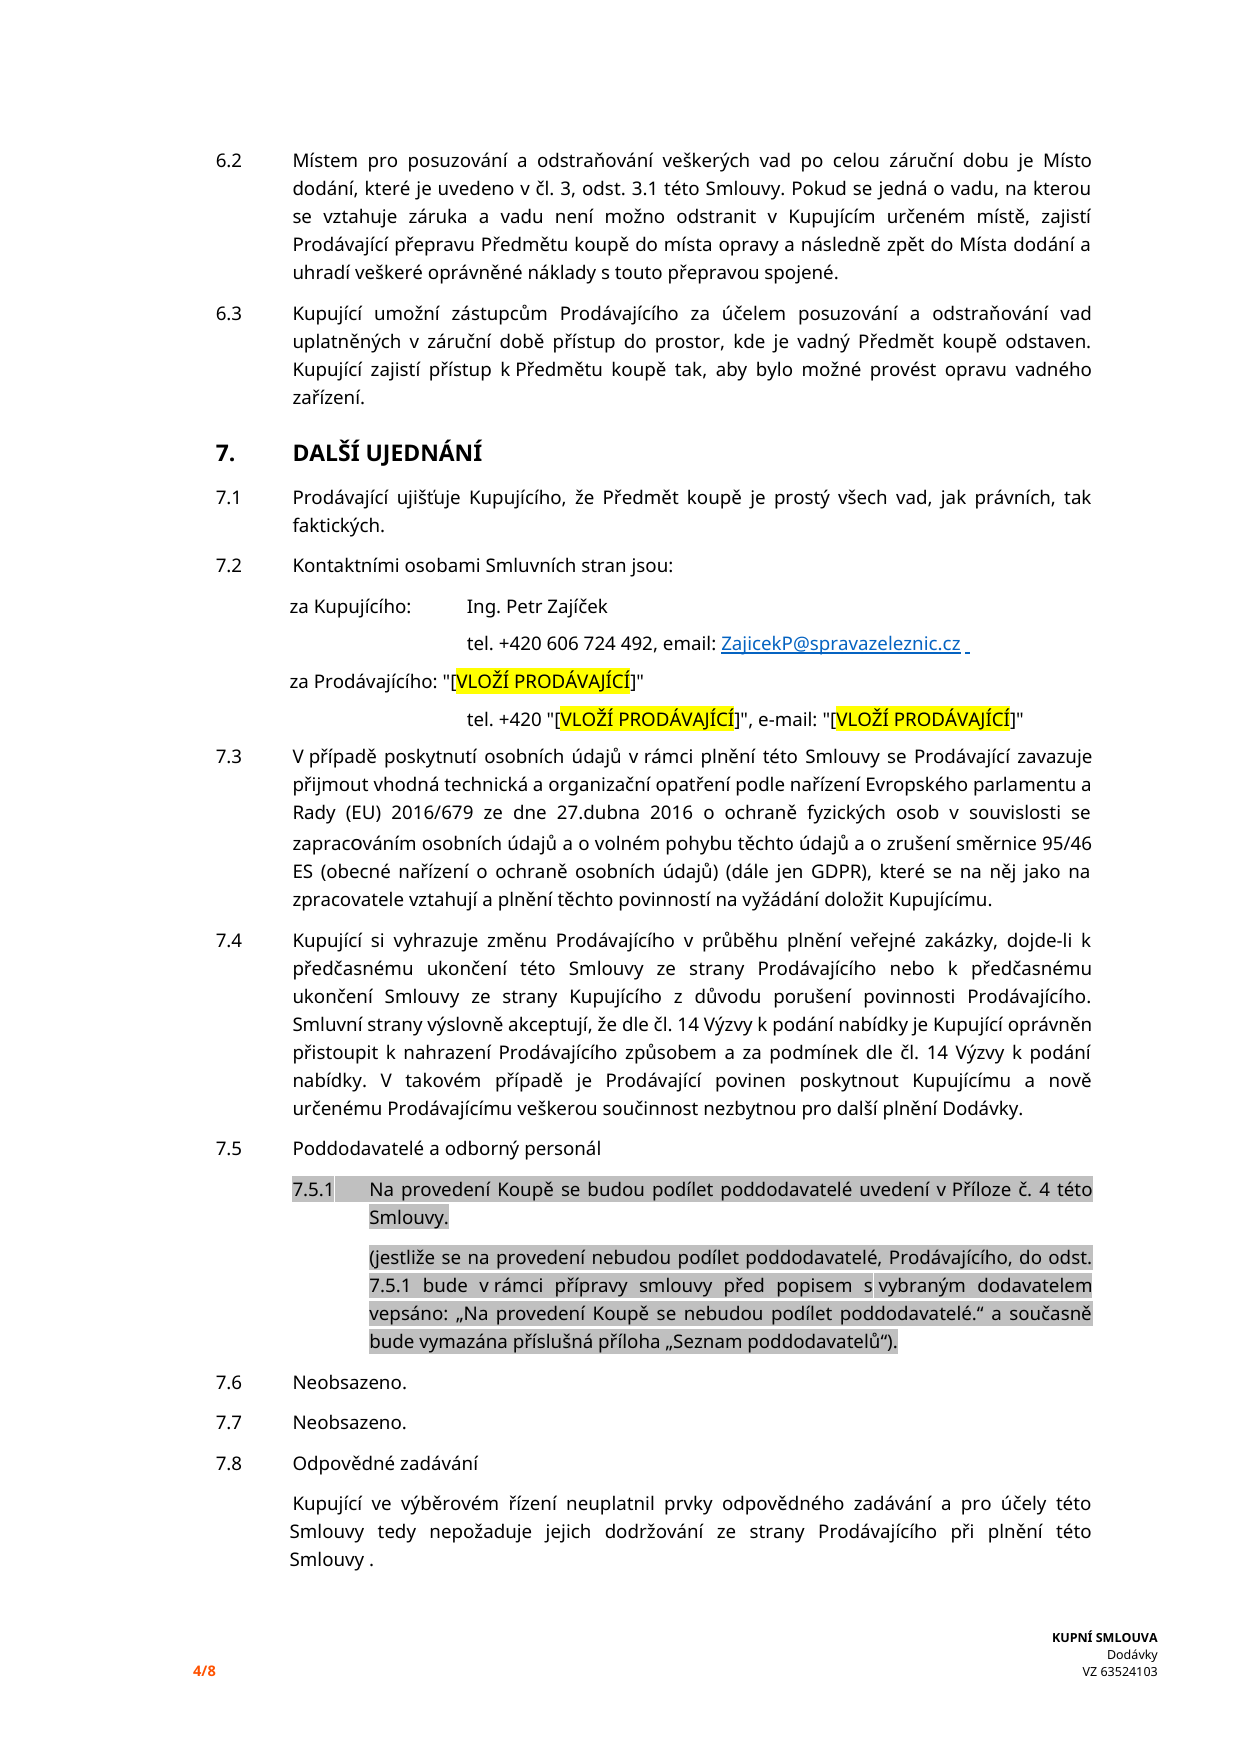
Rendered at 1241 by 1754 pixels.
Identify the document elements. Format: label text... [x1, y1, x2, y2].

text Poddodavatelé a odborný personál [216, 1136, 1093, 1161]
list Kupující ve výběrovém řízení neuplatnil prvky odpovědného zadávání a pro účely této Smlouvy tedy nepožaduje jejich dodržování ze strany Prodávajícího při plnění této Smlouvy . [289, 1491, 1093, 1572]
text Odpovědné zadávání [216, 1450, 1093, 1476]
text Místem pro posuzování a odstraňování veškerých vad po celou záruční dobu je Místo dodání, které je uvedeno v čl. 3, odst. 3.1 této Smlouvy. Pokud se jedná o vadu, na kterou se vztahuje záruka a vadu není možno odstranit v Kupujícím určeném místě, zajistí Prodávající přepravu Předmětu koupě do místa opravy a následně zpět do Místa dodání a uhradí veškeré oprávněné náklady s touto přepravou spojené. [216, 147, 1093, 285]
text Neobsazeno. [216, 1410, 1093, 1435]
text tel. +420 606 724 492, email: ZajicekP@spravazeleznic.cz [393, 631, 1093, 656]
text za Kupujícího: Ing. Petr Zajíček [289, 593, 1093, 619]
text další ujednání [216, 437, 1093, 468]
text Kupující si vyhrazuje změnu Prodávajícího v průběhu plnění veřejné zakázky, dojde-li k předčasnému ukončení této Smlouvy ze strany Prodávajícího nebo k předčasnému ukončení Smlouvy ze strany Kupujícího z důvodu porušení povinnosti Prodávajícího. Smluvní strany výslovně akceptují, že dle čl. 14 Výzvy k podání nabídky je Kupující oprávněn přistoupit k nahrazení Prodávajícího způsobem a za podmínek dle čl. 14 Výzvy k podání nabídky. V takovém případě je Prodávající povinen poskytnout Kupujícímu a nově určenému Prodávajícímu veškerou součinnost nezbytnou pro další plnění Dodávky. [216, 927, 1093, 1121]
text V případě poskytnutí osobních údajů v rámci plnění této Smlouvy se Prodávající zavazuje přijmout vhodná technická a organizační opatření podle nařízení Evropského parlamentu a Rady (EU) 2016/679 ze dne 27.dubna 2016 o ochraně fyzických osob v souvislosti se zapracováním osobních údajů a o volném pohybu těchto údajů a o zrušení směrnice 95/46 ES (obecné nařízení o ochraně osobních údajů) (dále jen GDPR), které se na něj jako na zpracovatele vztahují a plnění těchto povinností na vyžádání doložit Kupujícímu. [216, 743, 1093, 912]
text za Prodávajícího: "[VLOŽÍ PRODÁVAJÍCÍ]" [289, 668, 456, 694]
list (jestliže se na provedení nebudou podílet poddodavatelé, Prodávajícího, do odst. 7.5.1 bude v rámci přípravy smlouvy před popisem s vybraným dodavatelem vepsáno: „Na provedení Koupě se nebudou podílet poddodavatelé.“ a současně bude vymazána příslušná příloha „Seznam poddodavatelů“). [369, 1326, 1093, 1354]
text Neobsazeno. [216, 1369, 1093, 1395]
text Na provedení Koupě se budou podílet poddodavatelé uvedení v Příloze č. 4 této Smlouvy. [292, 1176, 1093, 1229]
text Prodávající ujišťuje Kupujícího, že Předmět koupě je prostý všech vad, jak právních, tak faktických. [216, 484, 1093, 538]
text Kupující umožní zástupcům Prodávajícího za účelem posuzování a odstraňování vad uplatněných v záruční době přístup do prostor, kde je vadný Předmět koupě odstaven. Kupující zajistí přístup k Předmětu koupě tak, aby bylo možné provést opravu vadného zařízení. [216, 300, 1093, 410]
text za Prodávajícího: "[VLOŽÍ PRODÁVAJÍCÍ]" [630, 668, 1093, 694]
list (jestliže se na provedení nebudou podílet poddodavatelé, Prodávajícího, do odst. 7.5.1 bude v rámci přípravy smlouvy před popisem s vybraným dodavatelem vepsáno: „Na provedení Koupě se nebudou podílet poddodavatelé.“ a současně bude vymazána příslušná příloha „Seznam poddodavatelů“). [369, 1270, 1093, 1301]
text Kontaktními osobami Smluvních stran jsou: [216, 553, 1093, 578]
